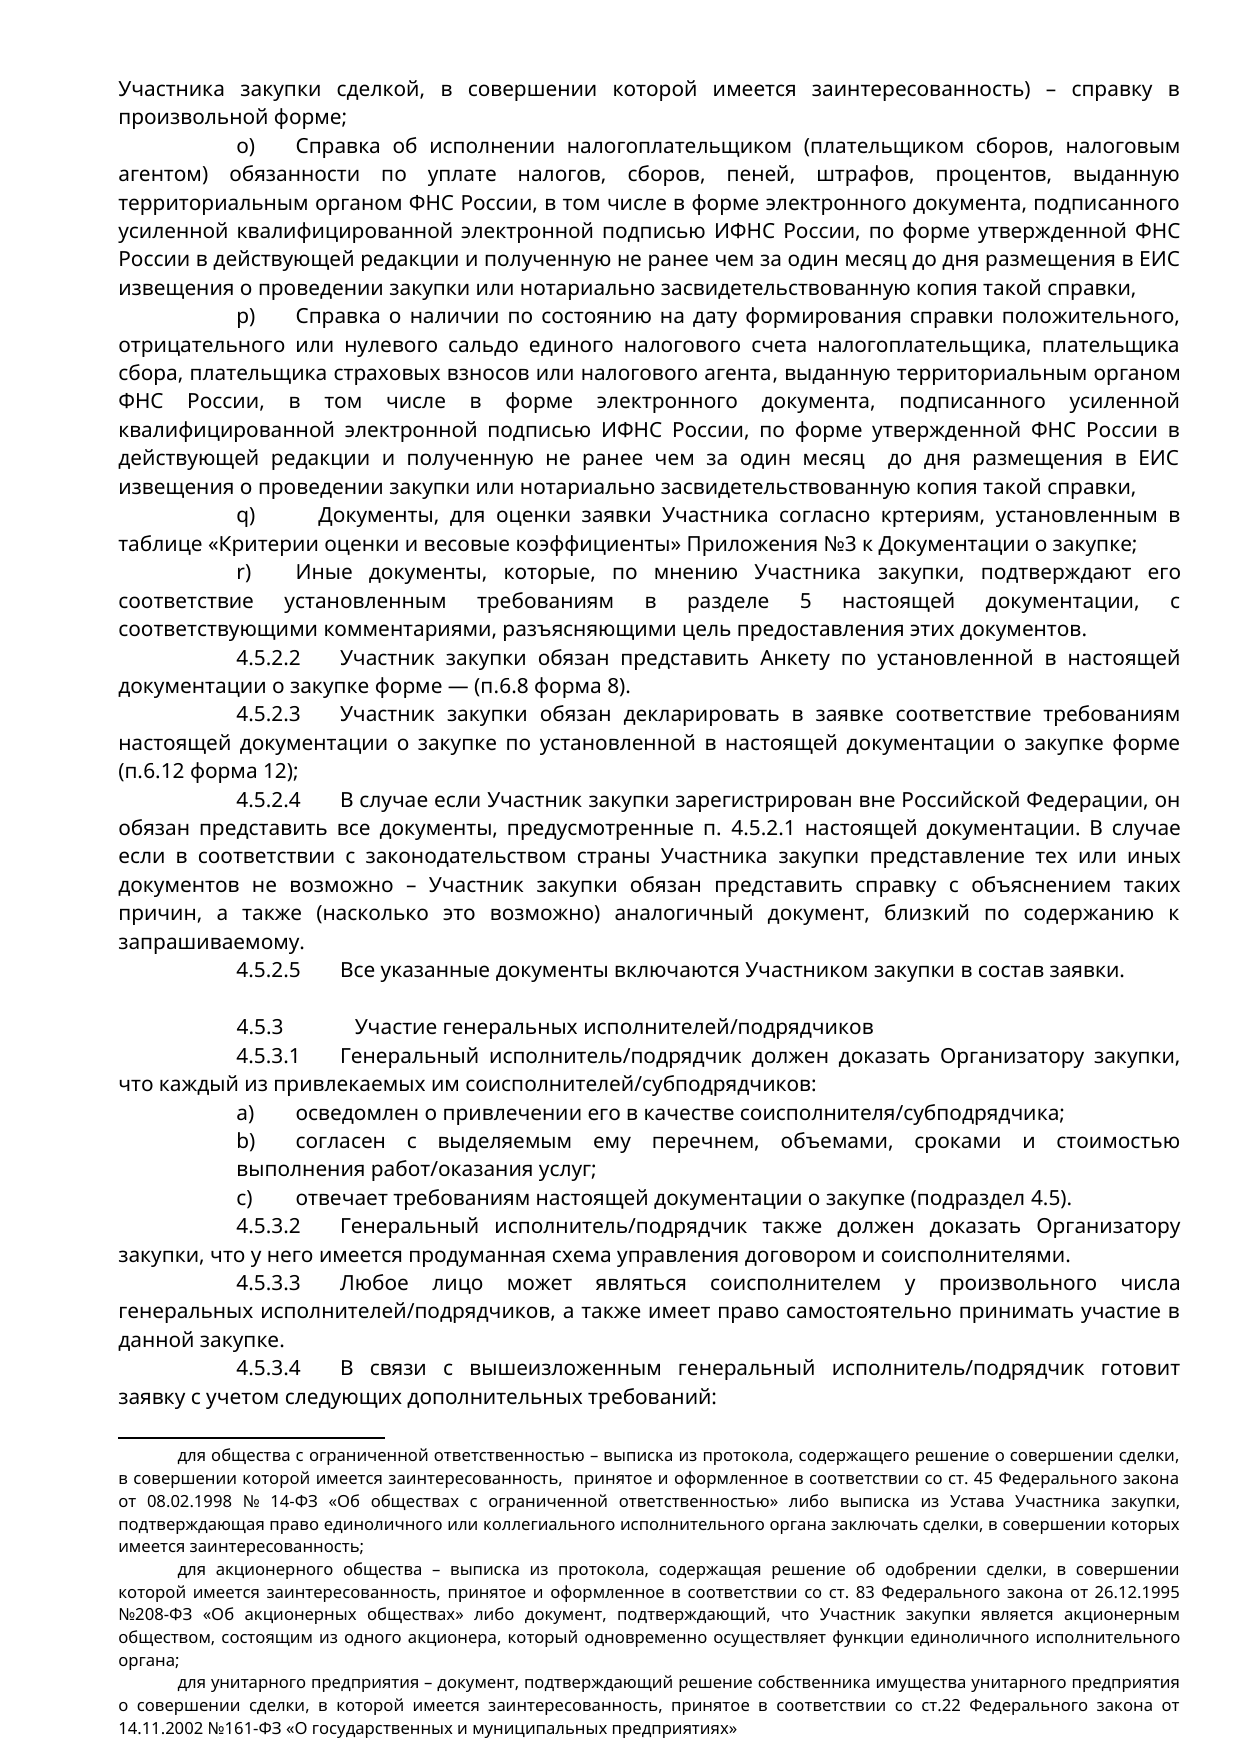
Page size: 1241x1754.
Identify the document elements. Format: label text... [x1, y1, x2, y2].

list Генеральный исполнитель/подрядчик должен доказать Организатору закупки, что каждый из привлекаемых им соисполнителей/субподрядчиков: [118, 1041, 1181, 1098]
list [118, 74, 1181, 131]
list согласен с выделяемым ему перечнем, объемами, сроками и стоимостью выполнения работ/оказания услуг; [236, 1126, 1181, 1183]
list Любое лицо может являться соисполнителем у произвольного числа генеральных исполнителей/подрядчиков, а также имеет право самостоятельно принимать участие в данной закупке. [118, 1268, 1181, 1353]
list Документы, для оценки заявки Участника согласно кртериям, установленным в таблице «Критерии оценки и весовые коэффициенты» Приложения №3 к Документации о закупке; [118, 500, 1181, 557]
list В связи с вышеизложенным генеральный исполнитель/подрядчик готовит заявку с учетом следующих дополнительных требований: [118, 1353, 1181, 1410]
list осведомлен о привлечении его в качестве соисполнителя/субподрядчика; [236, 1098, 1181, 1126]
list отвечает требованиям настоящей документации о закупке (подраздел 4.5). [236, 1183, 1181, 1211]
list Справка о наличии по состоянию на дату формирования справки положительного, отрицательного или нулевого сальдо единого налогового счета налогоплательщика, плательщика сбора, плательщика страховых взносов или налогового агента, выданную территориальным органом ФНС России, в том числе в форме электронного документа, подписанного усиленной квалифицированной электронной подписью ИФНС России, по форме утвержденной ФНС России в действующей редакции и полученную не ранее чем за один месяц до дня размещения в ЕИС извещения о проведении закупки или нотариально засвидетельствованную копия такой справки, [118, 301, 1181, 500]
list Генеральный исполнитель/подрядчик также должен доказать Организатору закупки, что у него имеется продуманная схема управления договором и соисполнителями. [118, 1211, 1181, 1268]
list В случае если Участник закупки зарегистрирован вне Российской Федерации, он обязан представить все документы, предусмотренные п. 4.5.2.1 настоящей документации. В случае если в соответствии с законодательством страны Участника закупки представление тех или иных документов не возможно – Участник закупки обязан представить справку с объяснением таких причин, а также (насколько это возможно) аналогичный документ, близкий по содержанию к запрашиваемому. [118, 785, 1181, 955]
list Участник закупки обязан представить Анкету по установленной в настоящей документации о закупке форме — (п.6.8 форма 8). [118, 643, 1181, 699]
list Все указанные документы включаются Участником закупки в состав заявки. [118, 955, 1181, 984]
list Участие генеральных исполнителей/подрядчиков [236, 1012, 1181, 1041]
list Справка об исполнении налогоплательщиком (плательщиком сборов, налоговым агентом) обязанности по уплате налогов, сборов, пеней, штрафов, процентов, выданную территориальным органом ФНС России, в том числе в форме электронного документа, подписанного усиленной квалифицированной электронной подписью ИФНС России, по форме утвержденной ФНС России в действующей редакции и полученную не ранее чем за один месяц до дня размещения в ЕИС извещения о проведении закупки или нотариально засвидетельствованную копия такой справки, [118, 131, 1181, 301]
list Участник закупки обязан декларировать в заявке соответствие требованиям настоящей документации о закупке по установленной в настоящей документации о закупке форме (п.6.12 форма 12); [118, 699, 1181, 785]
list Иные документы, которые, по мнению Участника закупки, подтверждают его соответствие установленным требованиям в разделе 5 настоящей документации, с соответствующими комментариями, разъясняющими цель предоставления этих документов. [118, 557, 1181, 643]
